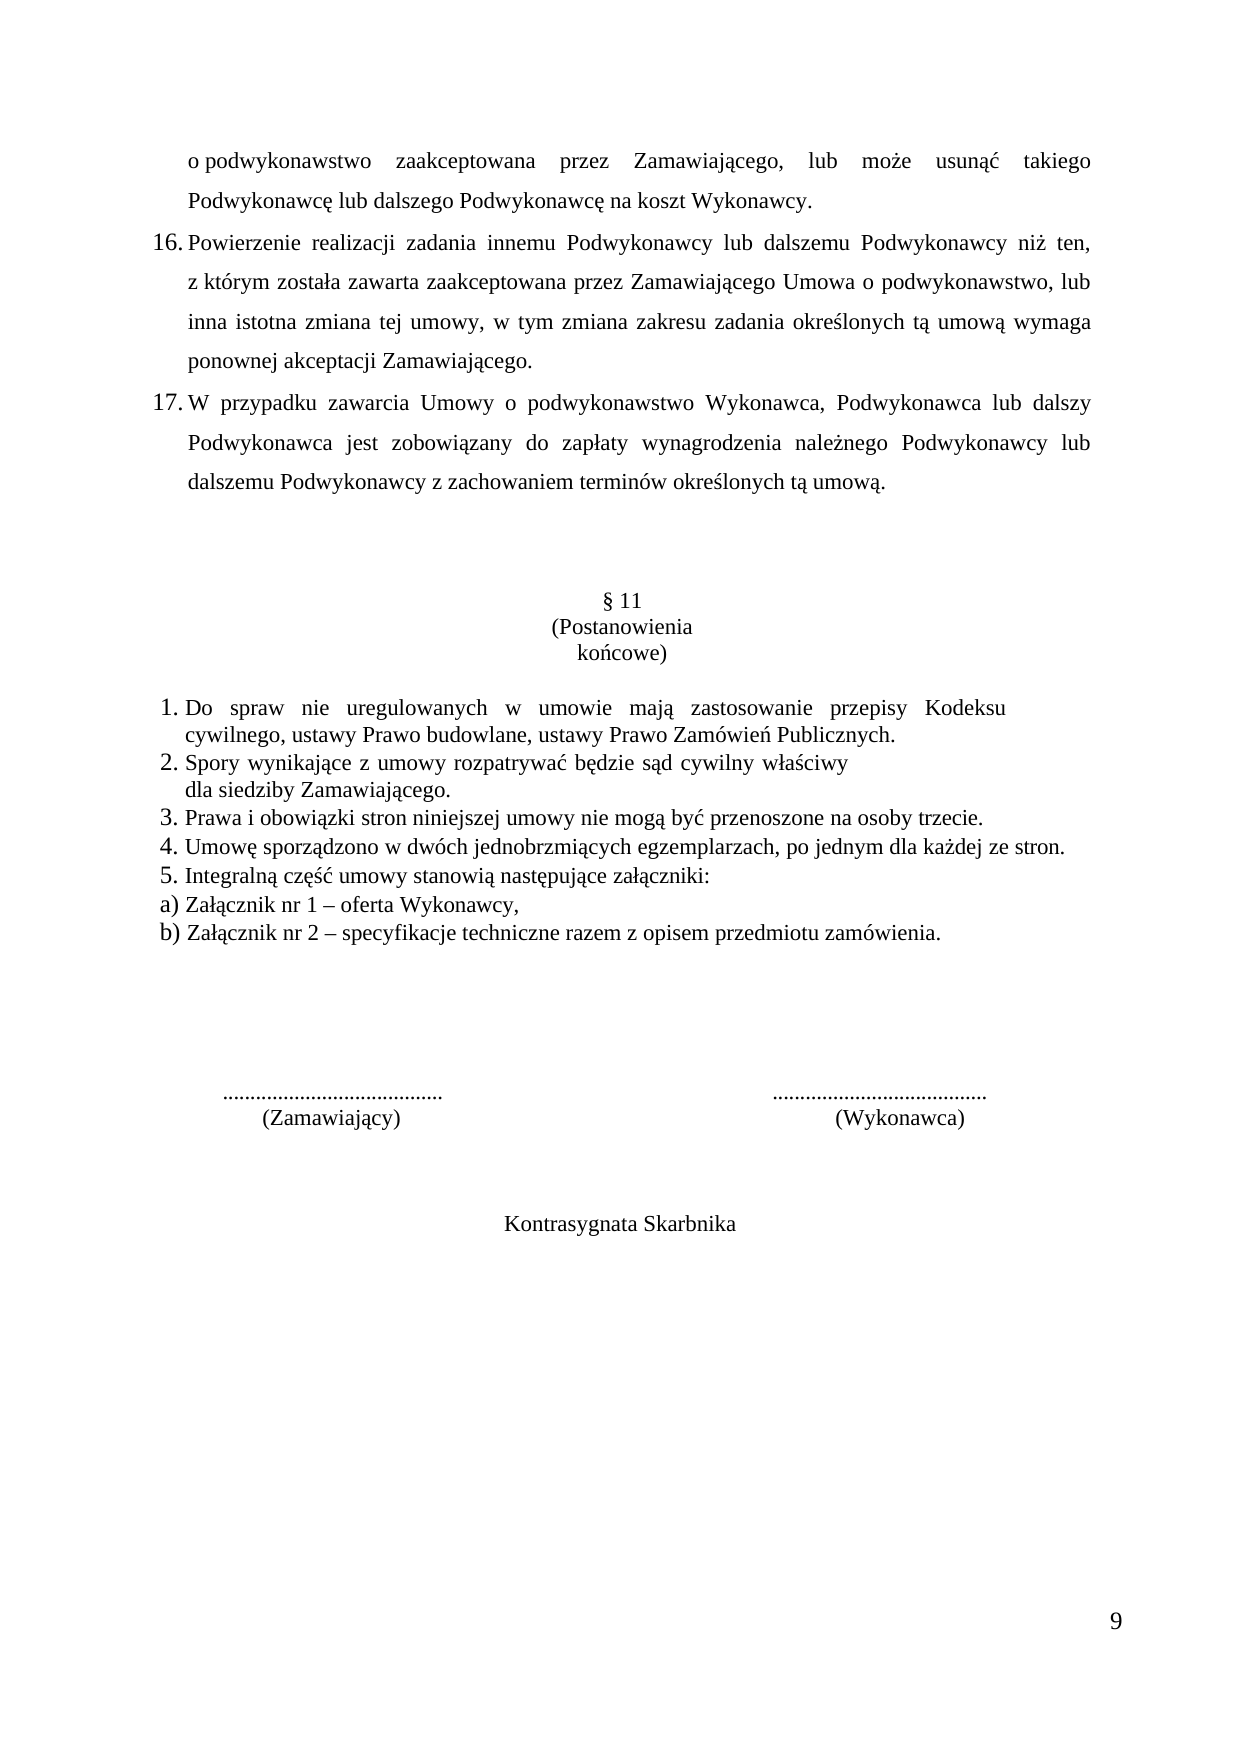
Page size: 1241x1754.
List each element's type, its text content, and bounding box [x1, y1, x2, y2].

list Prawa i obowiązki stron niniejszej umowy nie mogą być przenoszone na osoby trzecie. [159, 802, 1093, 831]
list W przypadku zawarcia Umowy o podwykonawstwo Wykonawca, Podwykonawca lub dalszy Podwykonawca jest zobowiązany do zapłaty wynagrodzenia należnego Podwykonawcy lub dalszemu Podwykonawcy z zachowaniem terminów określonych tą umową. [152, 387, 1092, 494]
list Umowę sporządzono w dwóch jednobrzmiących egzemplarzach, po jednym dla każdej ze stron. [159, 831, 1093, 860]
text (Zamawiający) (Wykonawca) [148, 1104, 1093, 1131]
list Spory wynikające z umowy rozpatrywać będzie sąd cywilny właściwy dla siedziby Zamawiającego. [160, 747, 848, 802]
text ........................................ ....................................... [222, 1078, 1093, 1104]
list Powierzenie realizacji zadania innemu Podwykonawcy lub dalszemu Podwykonawcy niż ten, z którym została zawarta zaakceptowana przez Zamawiającego Umowa o podwykonawstwo, lub inna istotna zmiana tej umowy, w tym zmiana zakresu zadania określonych tą umową wymaga ponownej akceptacji Zamawiającego. [152, 227, 1092, 374]
list Załącznik nr 2 – specyfikacje techniczne razem z opisem przedmiotu zamówienia. [159, 917, 1093, 946]
list Integralną część umowy stanowią następujące załączniki: [159, 860, 1093, 889]
list Załącznik nr 1 – oferta Wykonawcy, [159, 889, 1093, 917]
text § 11 (Postanowienia końcowe) [532, 587, 712, 666]
text Kontrasygnata Skarbnika [148, 1210, 1093, 1236]
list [152, 148, 1092, 213]
list Do spraw nie uregulowanych w umowie mają zastosowanie przepisy Kodeksu cywilnego, ustawy Prawo budowlane, ustawy Prawo Zamówień Publicznych. [160, 692, 1006, 747]
